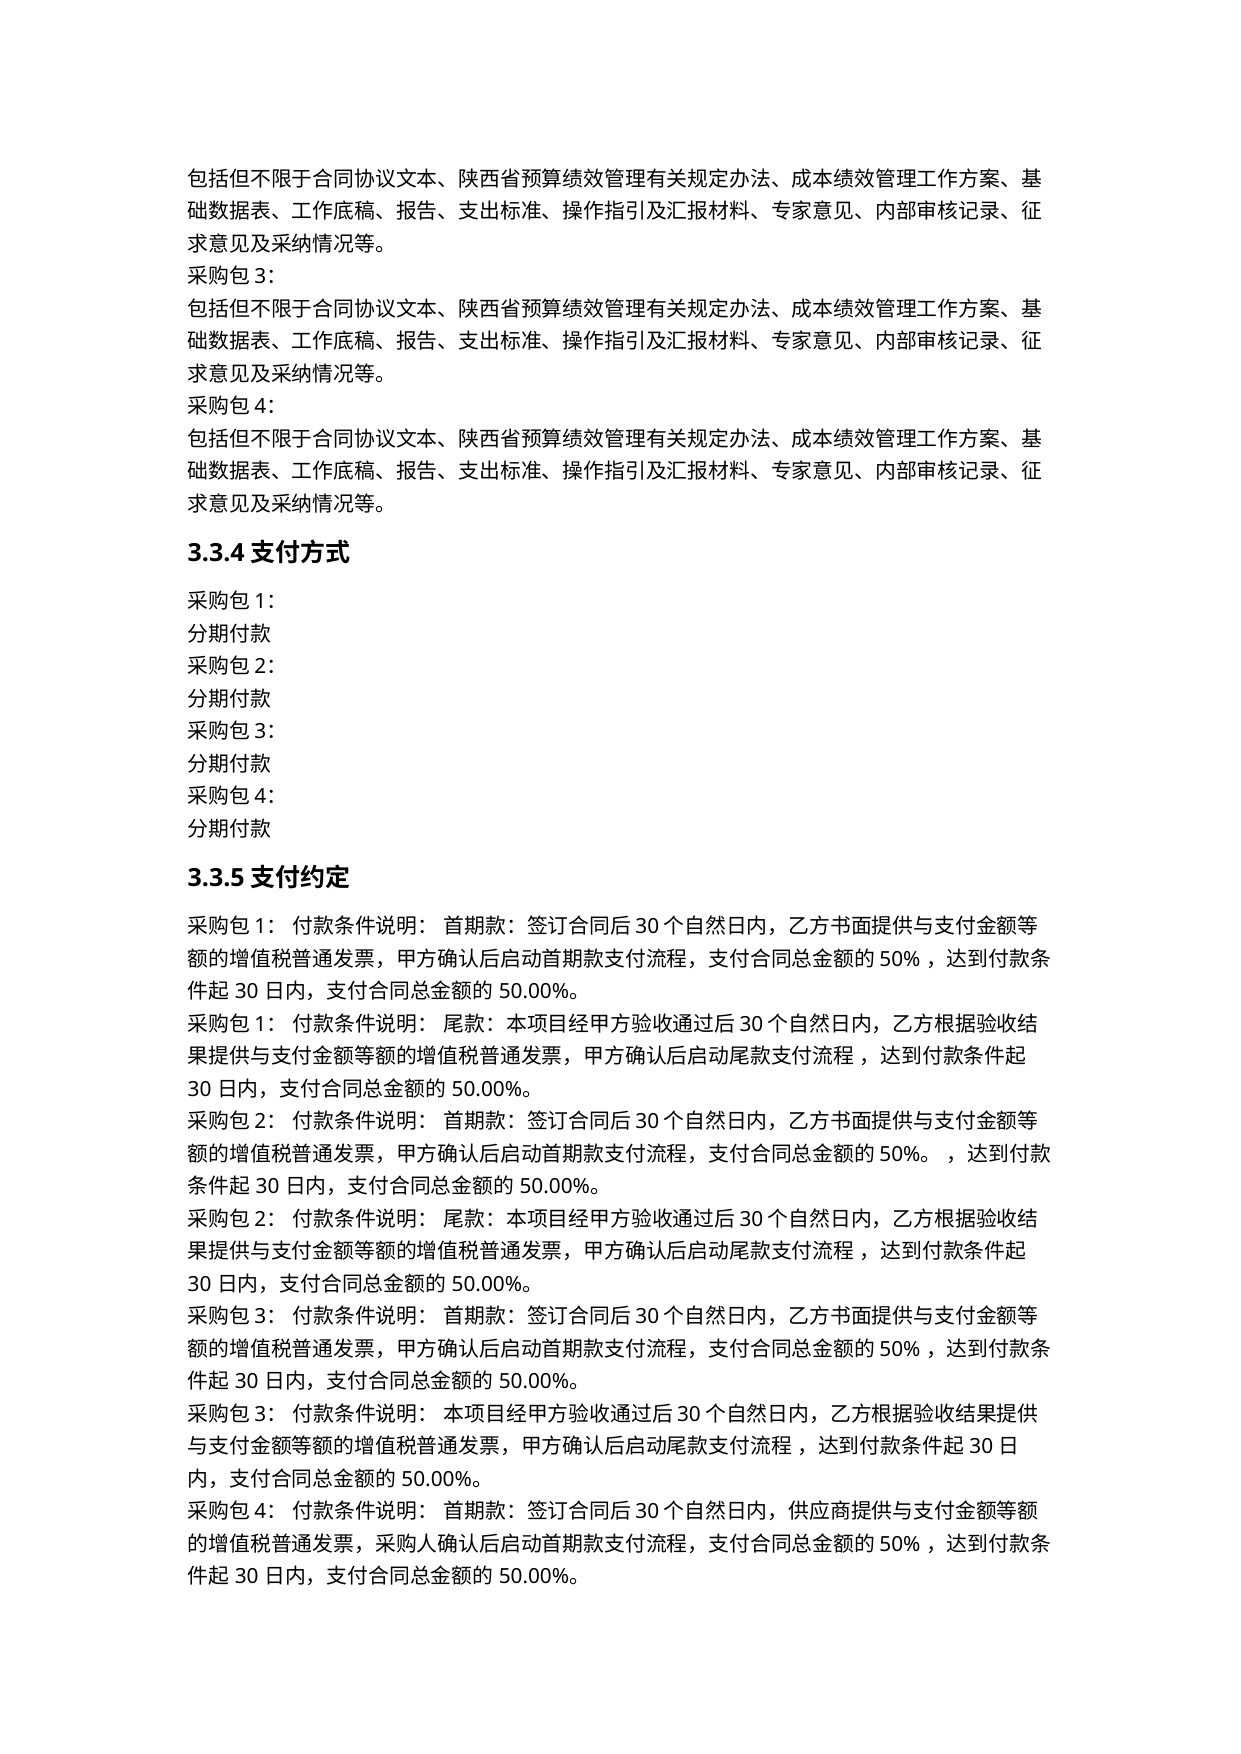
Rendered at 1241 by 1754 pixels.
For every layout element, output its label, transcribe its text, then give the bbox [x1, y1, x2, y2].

text 采购包3： 付款条件说明： 首期款：签订合同后30个自然日内，乙方书面提供与支付金额等额的增值税普通发票，甲方确认后启动首期款支付流程，支付合同总金额的50% ，达到付款条件起 30 日内，支付合同总金额的 50.00%。 [187, 1299, 1053, 1397]
text 采购包2： 付款条件说明： 尾款：本项目经甲方验收通过后30个自然日内，乙方根据验收结果提供与支付金额等额的增值税普通发票，甲方确认后启动尾款支付流程 ，达到付款条件起 30 日内，支付合同总金额的 50.00%。 [187, 1202, 1053, 1299]
text 采购包3： 付款条件说明： 本项目经甲方验收通过后30个自然日内，乙方根据验收结果提供与支付金额等额的增值税普通发票，甲方确认后启动尾款支付流程 ，达到付款条件起 30 日内，支付合同总金额的 50.00%。 [187, 1397, 1053, 1494]
text 分期付款 [187, 617, 1053, 649]
text 采购包4： [187, 779, 1053, 812]
text 采购包4： [187, 389, 1053, 422]
text 采购包3： [187, 259, 1053, 292]
text 采购包1： 付款条件说明： 尾款：本项目经甲方验收通过后30个自然日内，乙方根据验收结果提供与支付金额等额的增值税普通发票，甲方确认后启动尾款支付流程 ，达到付款条件起 30 日内，支付合同总金额的 50.00%。 [187, 1007, 1053, 1104]
text 分期付款 [187, 812, 1053, 844]
text 分期付款 [187, 747, 1053, 779]
text 采购包2： 付款条件说明： 首期款：签订合同后30个自然日内，乙方书面提供与支付金额等额的增值税普通发票，甲方确认后启动首期款支付流程，支付合同总金额的50%。 ，达到付款条件起 30 日内，支付合同总金额的 50.00%。 [187, 1104, 1053, 1202]
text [187, 292, 1053, 389]
text 采购包1： 付款条件说明： 首期款：签订合同后30个自然日内，乙方书面提供与支付金额等额的增值税普通发票，甲方确认后启动首期款支付流程，支付合同总金额的50% ，达到付款条件起 30 日内，支付合同总金额的 50.00%。 [187, 909, 1053, 1007]
text 采购包3： [187, 714, 1053, 747]
text 包括但不限于合同协议文本、陕西省预算绩效管理有关规定办法、成本绩效管理工作方案、基础数据表、工作底稿、报告、支出标准、操作指引及汇报材料、专家意见、内部审核记录、征求意见及采纳情况等。 [187, 422, 1053, 519]
text 分期付款 [187, 682, 1053, 714]
text 3.3.5支付约定 [187, 844, 1053, 909]
text 采购包4： 付款条件说明： 首期款：签订合同后30个自然日内，供应商提供与支付金额等额的增值税普通发票，采购人确认后启动首期款支付流程，支付合同总金额的50% ，达到付款条件起 30 日内，支付合同总金额的 50.00%。 [187, 1494, 1053, 1592]
text 采购包2： [187, 649, 1053, 682]
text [187, 162, 1053, 259]
text 采购包1： [187, 584, 1053, 617]
text 3.3.4支付方式 [187, 519, 1053, 584]
